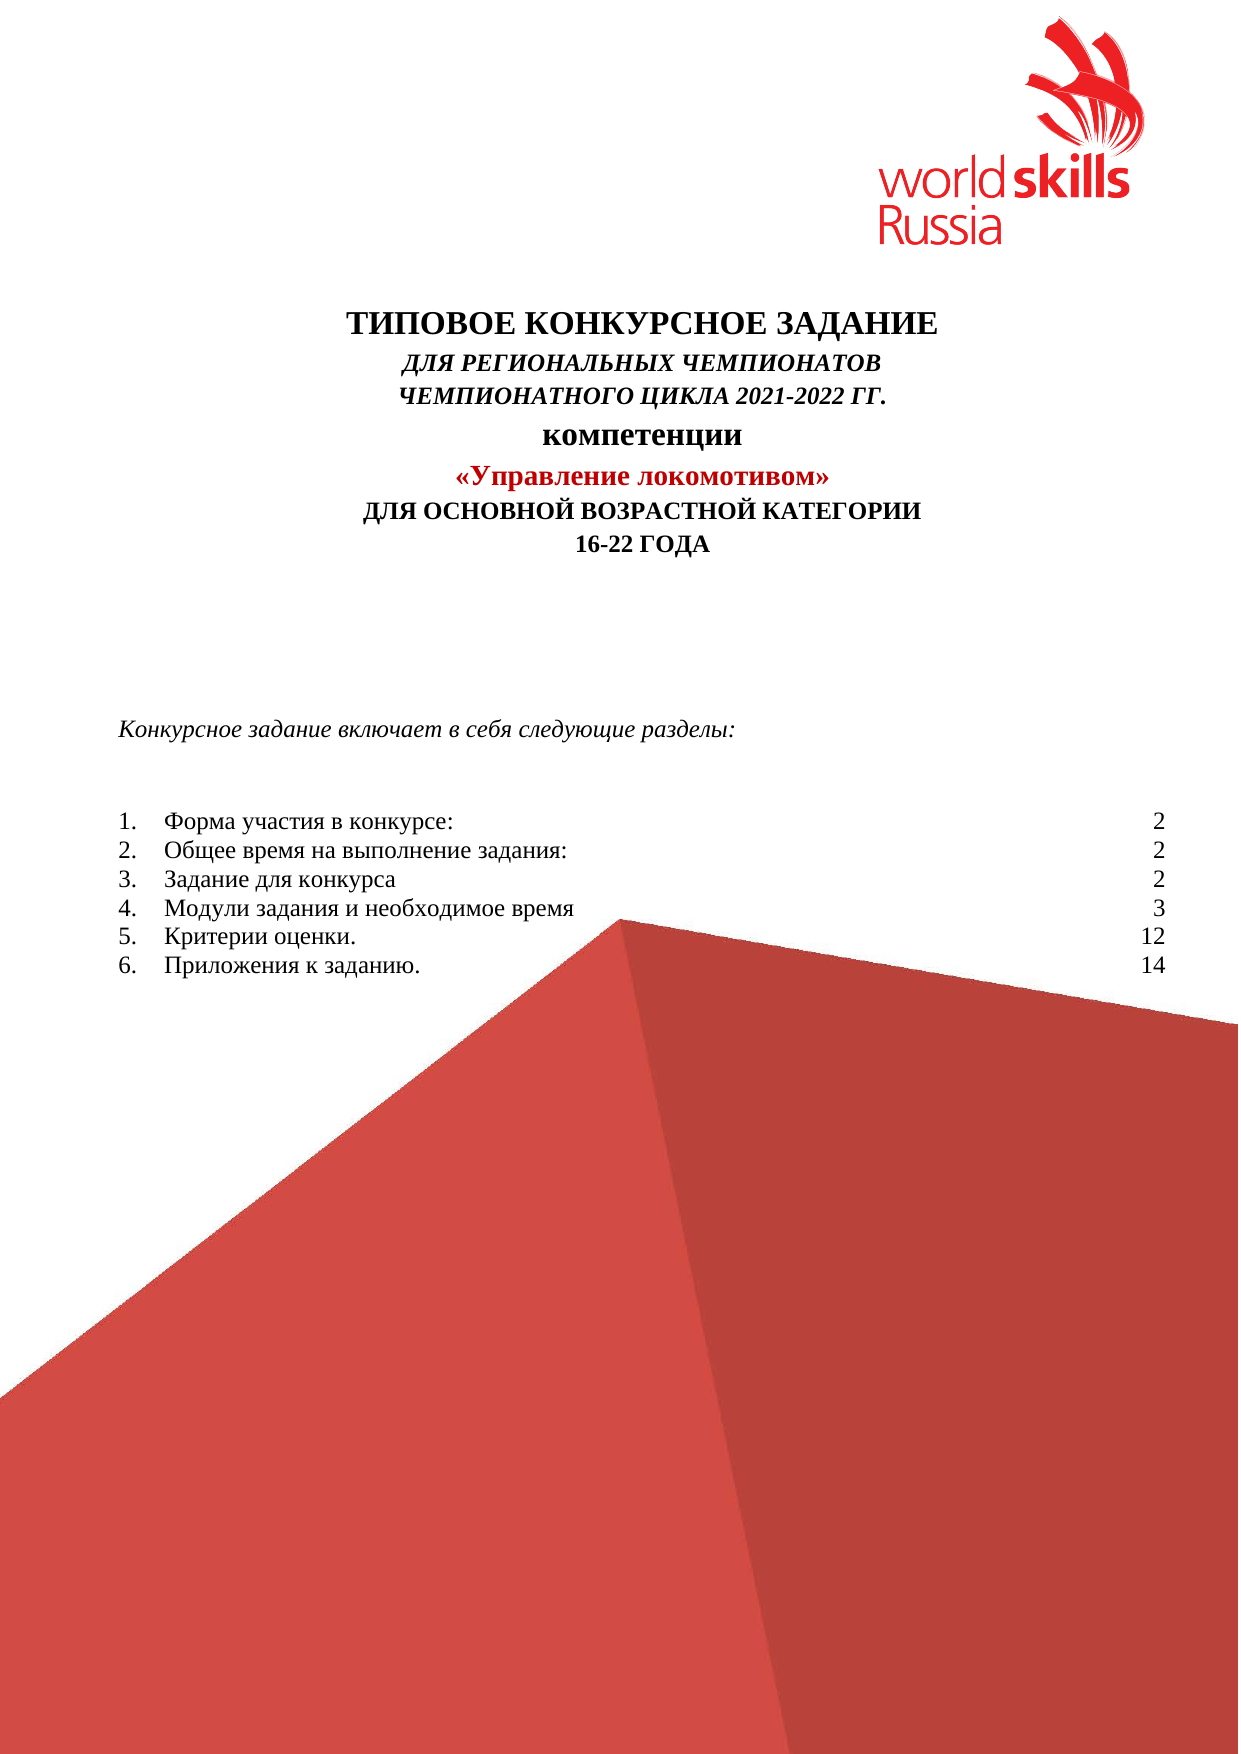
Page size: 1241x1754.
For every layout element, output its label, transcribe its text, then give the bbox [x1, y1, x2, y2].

text «Управление локомотивом» [118, 458, 1166, 491]
picture [0, 875, 1238, 1754]
picture [365, 877, 370, 886]
text ДЛЯ РЕГИОНАЛЬНЫХ ЧЕМПИОНАТОВ [118, 348, 1166, 376]
text 16-22 ГОДА [118, 529, 1166, 558]
picture [878, 16, 1192, 245]
text ДЛЯ ОСНОВНОЙ ВОЗРАСТНОЙ КАТЕГОРИИ [118, 496, 1166, 525]
text Конкурсное задание включает в себя следующие разделы: [118, 714, 1166, 743]
text ЧЕМПИОНАТНОГО ЦИКЛА 2021-2022 ГГ. [118, 381, 1166, 409]
text ТИПОВОЕ КОНКУРСНОЕ ЗАДАНИЕ [118, 304, 1166, 342]
text компетенции [118, 414, 1166, 452]
